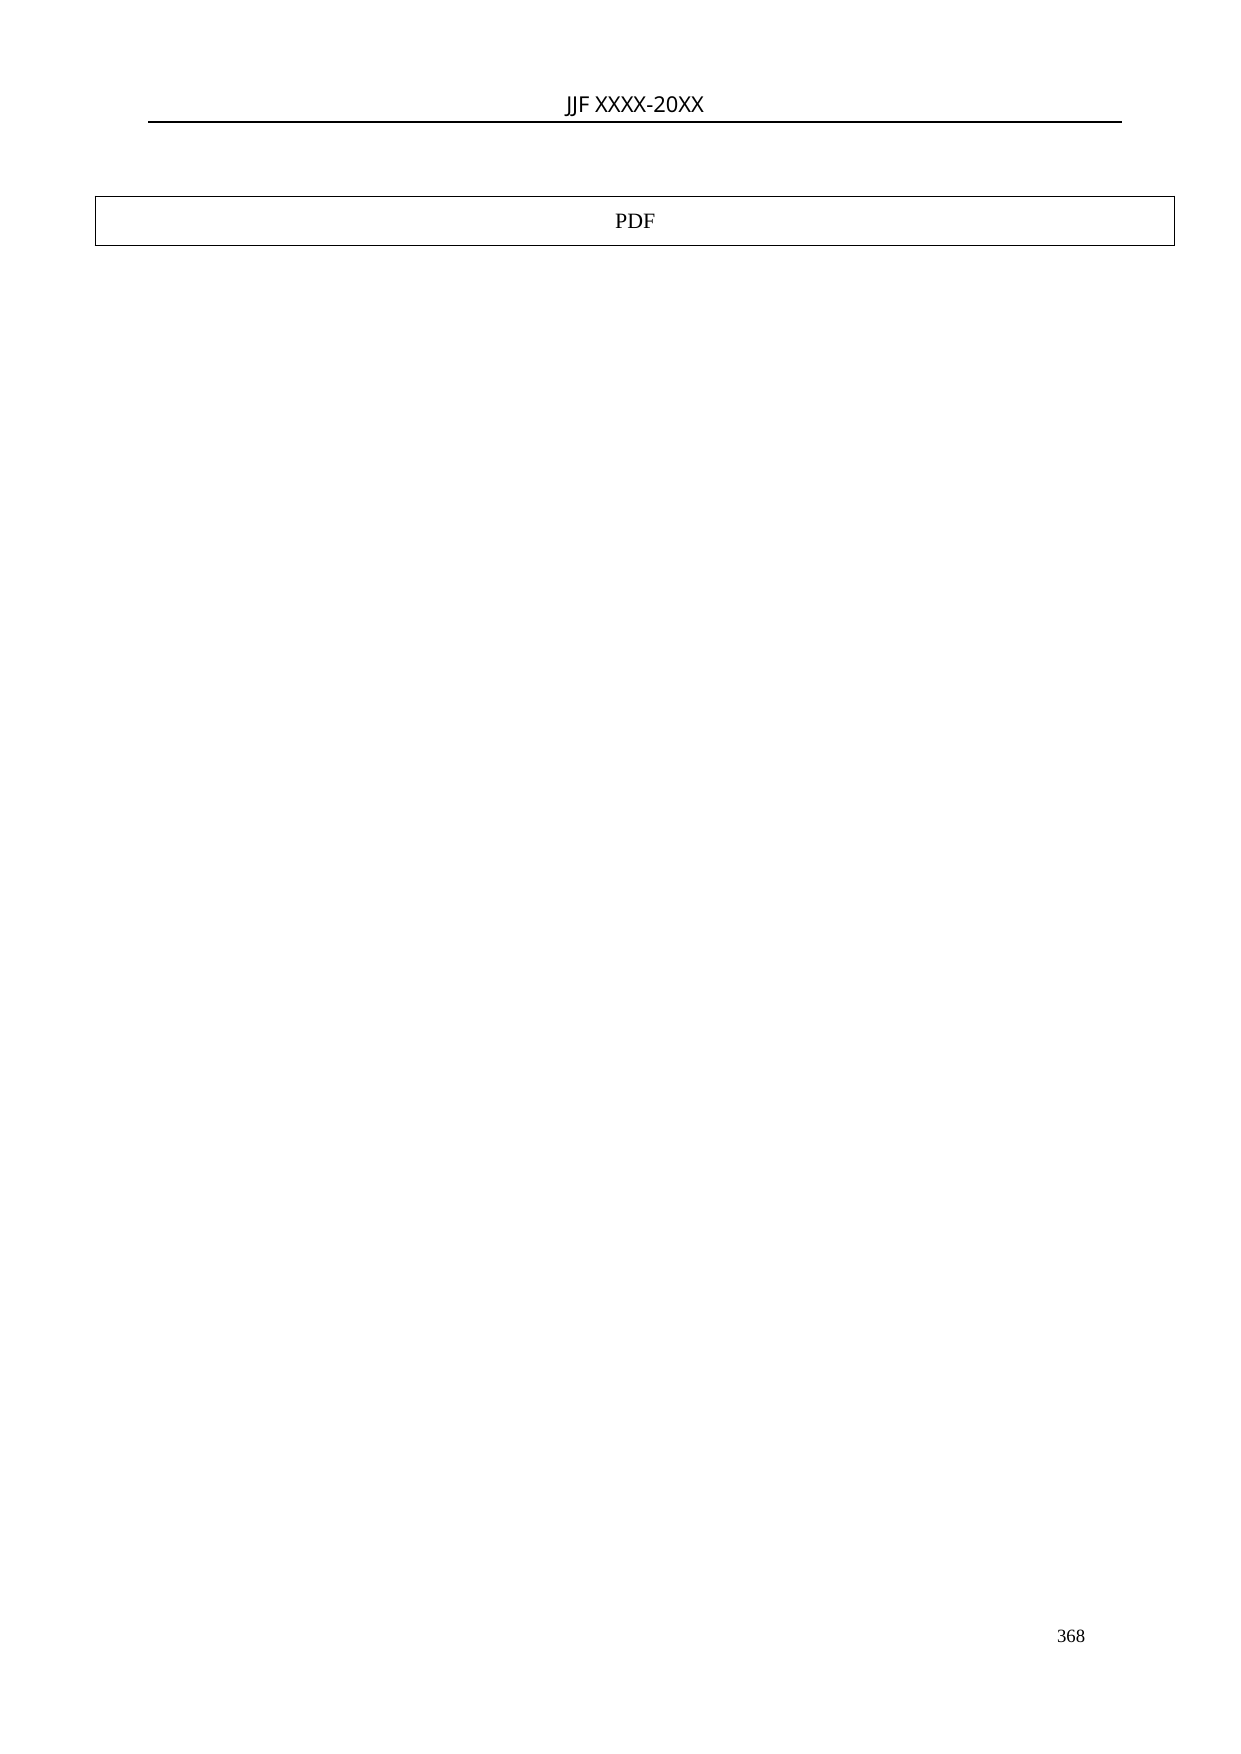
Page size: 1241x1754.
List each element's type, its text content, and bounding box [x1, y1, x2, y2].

table_header PDF [96, 197, 1174, 245]
